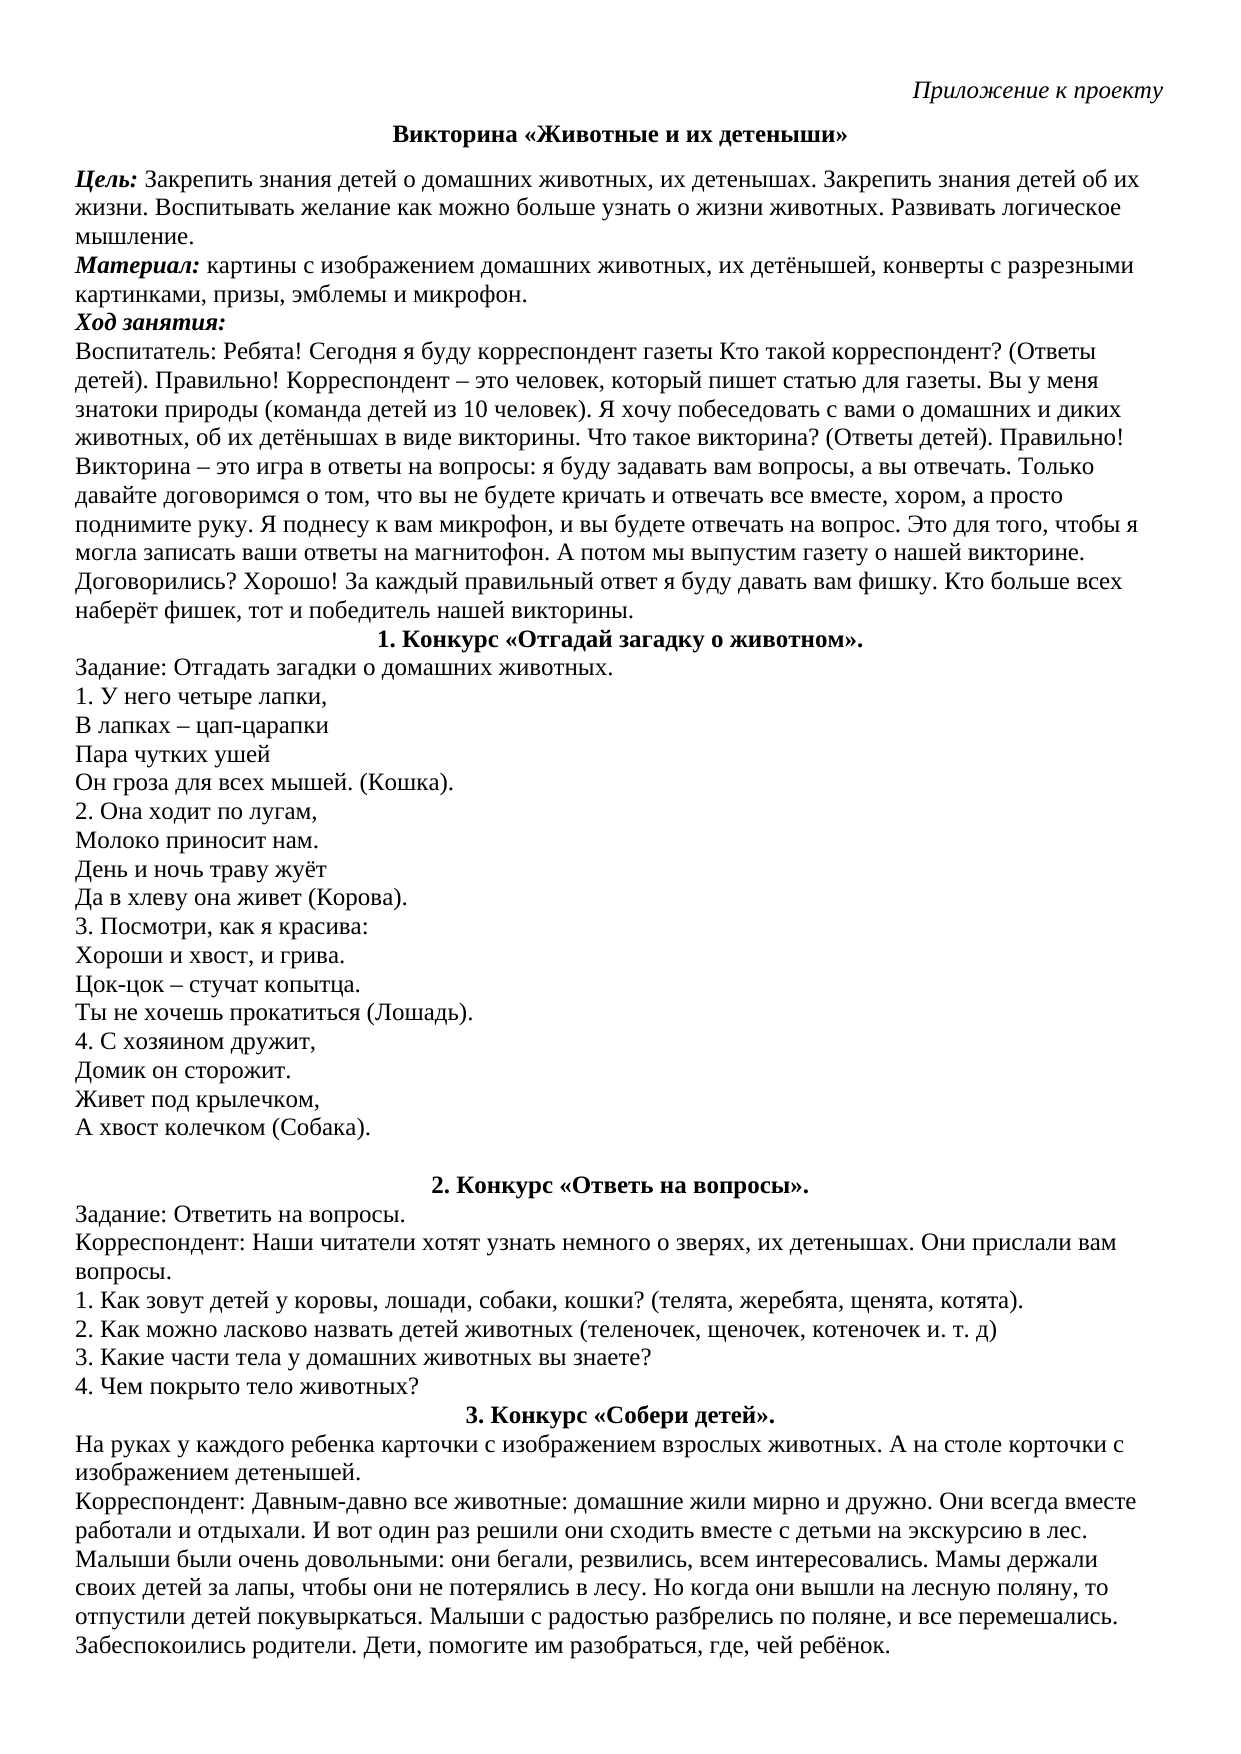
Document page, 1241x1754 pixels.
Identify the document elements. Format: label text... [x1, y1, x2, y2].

text 2. Конкурс «Ответь на вопросы». [75, 1170, 1165, 1199]
text Цель: Закрепить знания детей о домашних животных, их детенышах. Закрепить знания детей об их жизни. Воспитывать желание как можно больше узнать о жизни животных. Развивать логическое мышление. [75, 164, 1165, 250]
text 2. Она ходит по лугам, [75, 796, 1165, 825]
text Викторина «Животные и их детеныши» [75, 119, 1165, 148]
text 3. Какие части тела у домашних животных вы знаете? [75, 1342, 1165, 1371]
text 4. С хозяином дружит, [75, 1026, 1165, 1055]
text Ты не хочешь прокатиться (Лошадь). [75, 997, 1165, 1026]
text 1. Как зовут детей у коровы, лошади, собаки, кошки? (телята, жеребята, щенята, котята). [75, 1285, 1165, 1314]
text На руках у каждого ребенка карточки с изображением взрослых животных. А на столе корточки с изображением детенышей. [75, 1429, 1165, 1486]
text Задание: Ответить на вопросы. [75, 1199, 1165, 1227]
text Ход занятия: [75, 307, 1165, 336]
text А хвост колечком (Собака). [75, 1112, 1165, 1141]
text Молоко приносит нам. [75, 825, 1165, 854]
text Цок-цок – стучат копытца. [75, 969, 1165, 997]
text Задание: Отгадать загадки о домашних животных. [75, 652, 1165, 681]
text Домик он сторожит. [75, 1055, 1165, 1084]
text Да в хлеву она живет (Корова). [75, 882, 1165, 911]
text 2. Как можно ласково назвать детей животных (теленочек, щеночек, котеночек и. т. д) [75, 1314, 1165, 1342]
text В лапках – цап-царапки [75, 710, 1165, 739]
text 3. Посмотри, как я красива: [75, 911, 1165, 940]
text Живет под крылечком, [75, 1084, 1165, 1112]
text Хороши и хвост, и грива. [75, 940, 1165, 969]
text 1. У него четыре лапки, [75, 681, 1165, 710]
text Корреспондент: Давным-давно все животные: домашние жили мирно и дружно. Они всегда вместе работали и отдыхали. И вот один раз решили они сходить вместе с детьми на экскурсию в лес. Малыши были очень довольными: они бегали, резвились, всем интересовались. Мамы держали своих детей за лапы, чтобы они не потерялись в лесу. Но когда они вышли на лесную поляну, то отпустили детей покувыркаться. Малыши с радостью разбрелись по поляне, и все перемешались. Забеспокоились родители. Дети, помогите им разобраться, где, чей ребёнок. [75, 1486, 1165, 1659]
text День и ночь траву жуёт [75, 854, 1165, 882]
text Он гроза для всех мышей. (Кошка). [75, 767, 1165, 796]
text Пара чутких ушей [75, 739, 1165, 767]
text Приложение к проекту [75, 75, 1165, 104]
text 4. Чем покрыто тело животных? [75, 1371, 1165, 1400]
text Материал: картины с изображением домашних животных, их детёнышей, конверты с разрезными картинками, призы, эмблемы и микрофон. [75, 250, 1165, 307]
text 1. Конкурс «Отгадай загадку о животном». [75, 624, 1165, 652]
text Воспитатель: Ребята! Сегодня я буду корреспондент газеты Кто такой корреспондент? (Ответы детей). Правильно! Корреспондент – это человек, который пишет статью для газеты. Вы у меня знатоки природы (команда детей из 10 человек). Я хочу побеседовать с вами о домашних и диких животных, об их детёнышах в виде викторины. Что такое викторина? (Ответы детей). Правильно! Викторина – это игра в ответы на вопросы: я буду задавать вам вопросы, а вы отвечать. Только давайте договоримся о том, что вы не будете кричать и отвечать все вместе, хором, а просто поднимите руку. Я поднесу к вам микрофон, и вы будете отвечать на вопрос. Это для того, чтобы я могла записать ваши ответы на магнитофон. А потом мы выпустим газету о нашей викторине. Договорились? Хорошо! За каждый правильный ответ я буду давать вам фишку. Кто больше всех наберёт фишек, тот и победитель нашей викторины. [75, 336, 1165, 624]
text 3. Конкурс «Собери детей». [75, 1400, 1165, 1429]
text Корреспондент: Наши читатели хотят узнать немного о зверях, их детенышах. Они прислали вам вопросы. [75, 1227, 1165, 1285]
